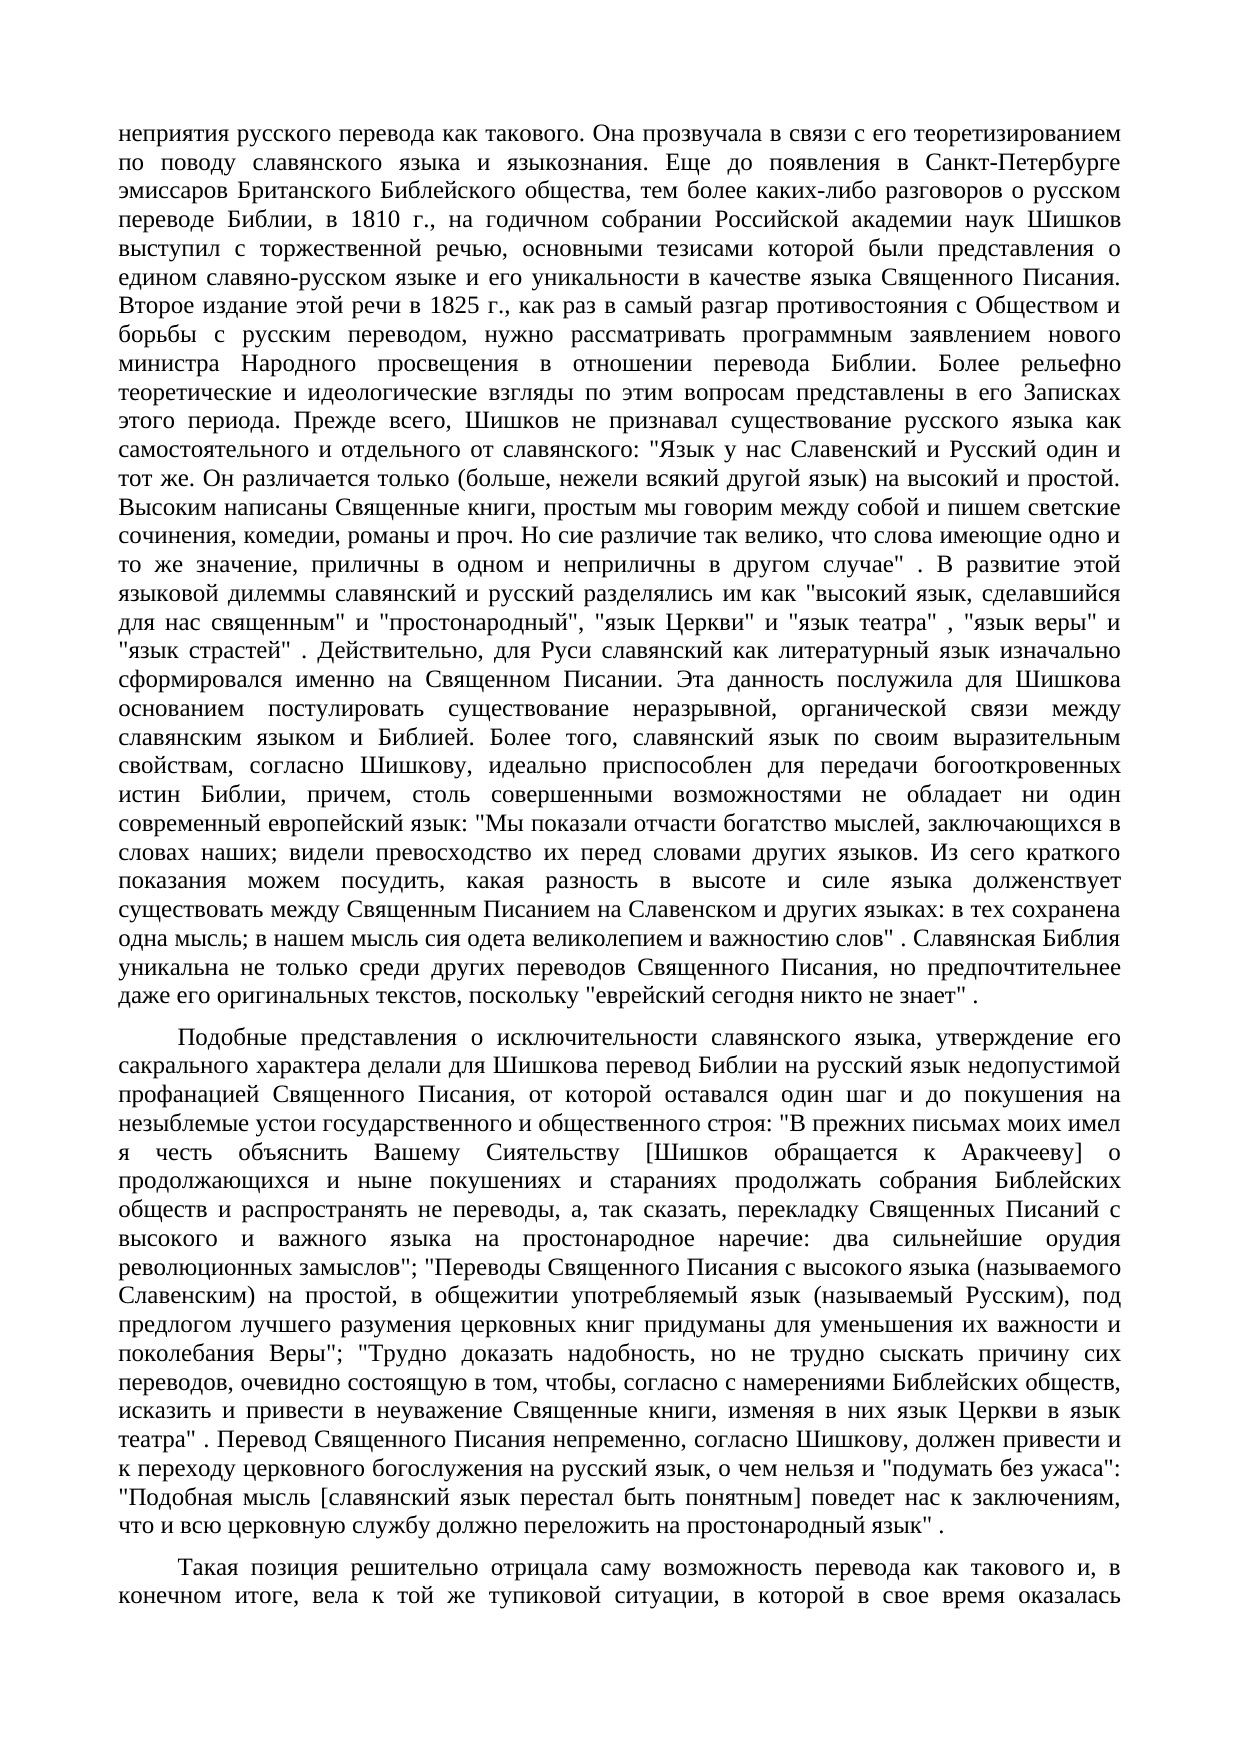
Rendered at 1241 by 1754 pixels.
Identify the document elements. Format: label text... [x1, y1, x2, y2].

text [118, 118, 1122, 1009]
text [118, 1552, 1122, 1609]
text Подобные представления о исключительности славянского языка, утверждение его сакрального характера делали для Шишкова перевод Библии на русский язык недопустимой профанацией Священного Писания, от которой оставался один шаг и до покушения на незыблемые устои государственного и общественного строя: "В прежних письмах моих имел я честь объяснить Вашему Сиятельству [Шишков обращается к Аракчееву] о продолжающихся и ныне покушениях и стараниях продолжать собрания Библейских обществ и распространять не переводы, а, так сказать, перекладку Священных Писаний с высокого и важного языка на простонародное наречие: два сильнейшие орудия революционных замыслов"; "Переводы Священного Писания с высокого языка (называемого Славенским) на простой, в общежитии употребляемый язык (называемый Русским), под предлогом лучшего разумения церковных книг придуманы для уменьшения их важности и поколебания Веры"; "Трудно доказать надобность, но не трудно сыскать причину сих переводов, очевидно состоящую в том, чтобы, согласно с намерениями Библейских обществ, исказить и привести в неуважение Священные книги, изменяя в них язык Церкви в язык театра" . Перевод Священного Писания непременно, согласно Шишкову, должен привести и к переходу церковного богослужения на русский язык, о чем нельзя и "подумать без ужаса": "Подобная мысль [славянский язык перестал быть понятным] поведет нас к заключениям, что и всю церковную службу должно переложить на простонародный язык" . [118, 1022, 1122, 1539]
